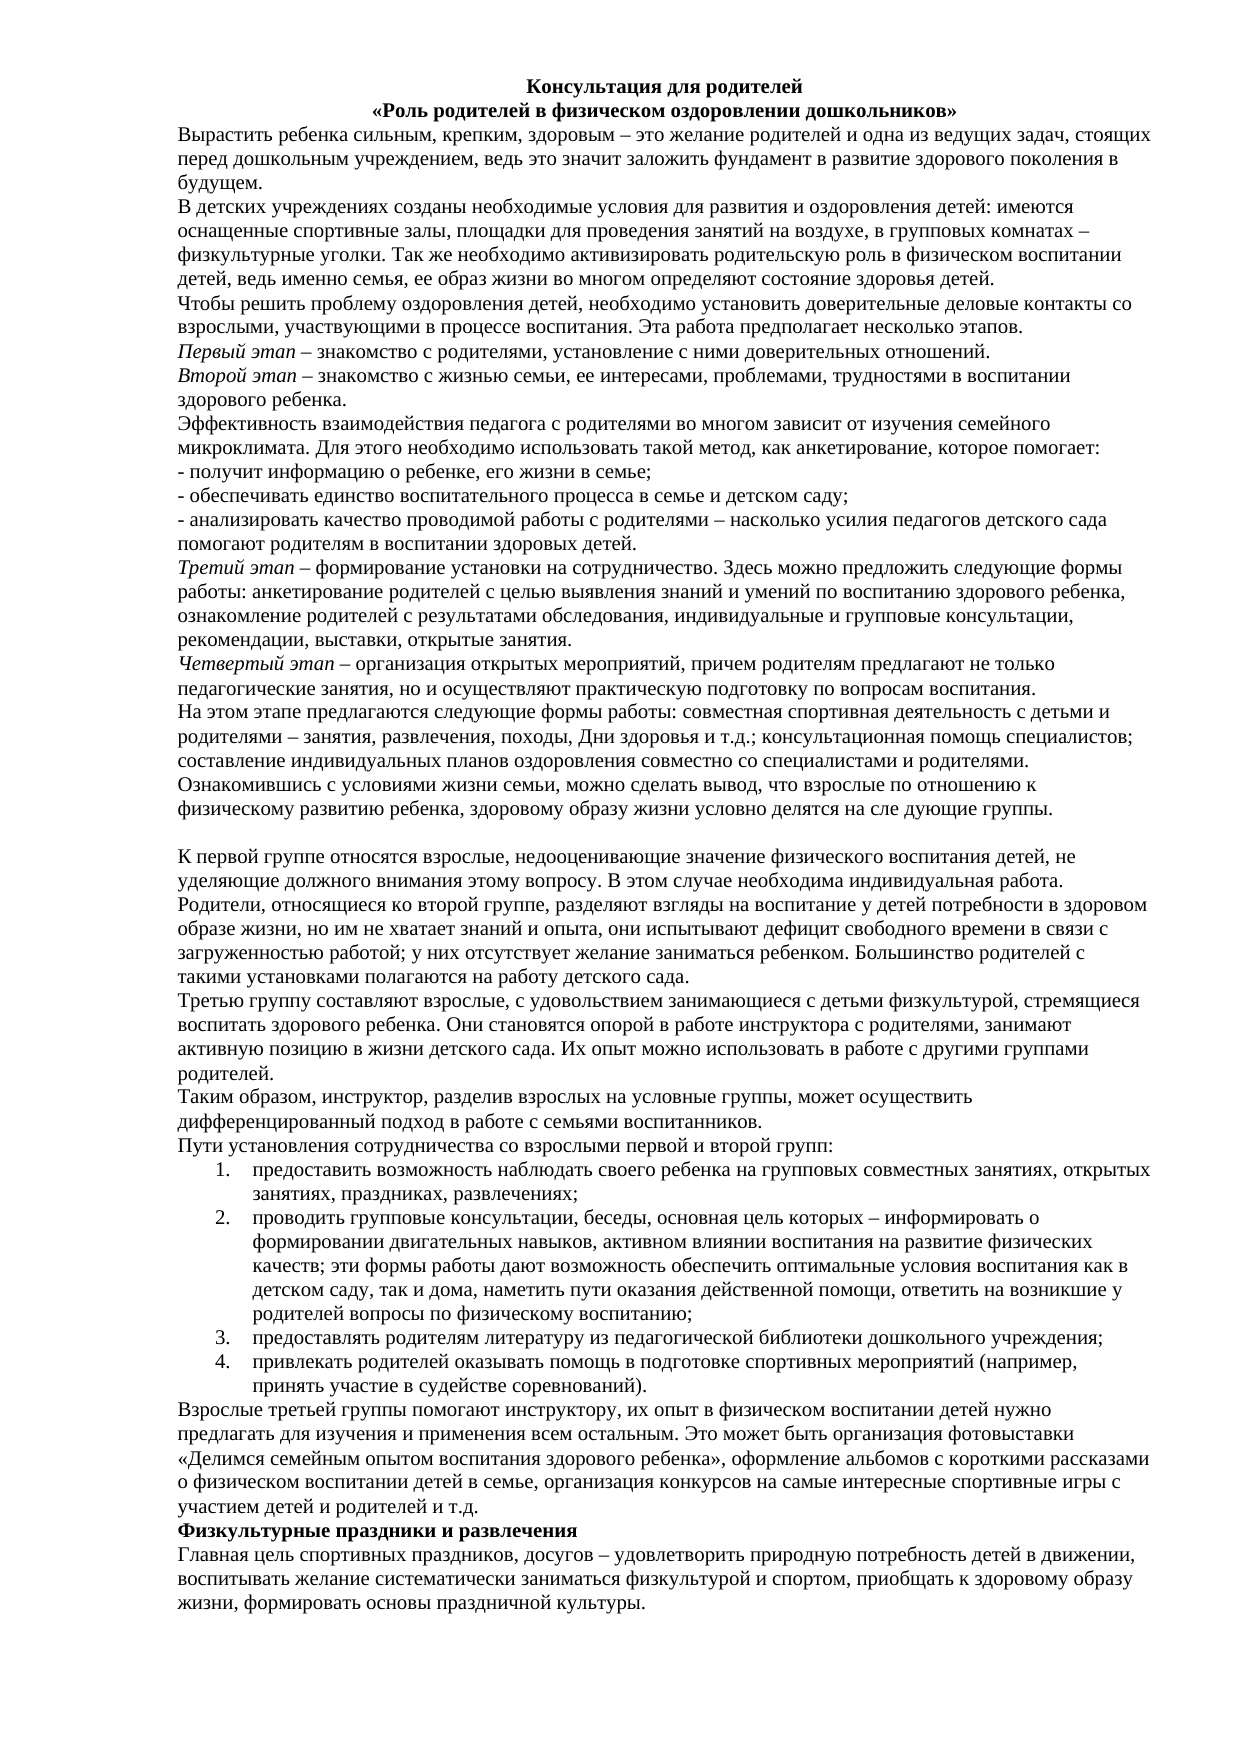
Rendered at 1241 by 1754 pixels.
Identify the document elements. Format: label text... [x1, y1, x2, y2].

text Первый этап – знакомство с родителями, установление с ними доверительных отношений. [177, 338, 1152, 363]
text Эффективность взаимодействия педагога с родителями во многом зависит от изучения семейного микроклимата. Для этого необходимо использовать такой метод, как анкетирование, которое помогает: [177, 411, 1152, 459]
text Вырастить ребенка сильным, крепким, здоровым – это желание родителей и одна из ведущих задач, стоящих перед дошкольным учреждением, ведь это значит заложить фундамент в развитие здорового поколения в будущем. [177, 122, 1152, 194]
list привлекать родителей оказывать помощь в подготовке спортивных мероприятий (например, принять участие в судействе соревнований). [215, 1349, 1152, 1397]
text На этом этапе предлагаются следующие формы работы: совместная спортивная деятельность с детьми и родителями – занятия, развлечения, походы, Дни здоровья и т.д.; консультационная помощь специалистов; составление индивидуальных планов оздоровления совместно со специалистами и родителями. [177, 699, 1152, 772]
list проводить групповые консультации, беседы, основная цель которых – информировать о формировании двигательных навыков, активном влиянии воспитания на развитие физических качеств; эти формы работы дают возможность обеспечить оптимальные условия воспитания как в детском саду, так и дома, наметить пути оказания действенной помощи, ответить на возникшие у родителей вопросы по физическому воспитанию; [215, 1205, 1152, 1325]
text Консультация для родителей [177, 74, 1152, 98]
text В детских учреждениях созданы необходимые условия для развития и оздоровления детей: имеются оснащенные спортивные залы, площадки для проведения занятий на воздухе, в групповых комнатах – физкультурные уголки. Так же необходимо активизировать родительскую роль в физическом воспитании детей, ведь именно семья, ее образ жизни во многом определяют состояние здоровья детей. [177, 194, 1152, 290]
text Родители, относящиеся ко второй группе, разделяют взгляды на воспитание у детей потребности в здоровом образе жизни, но им не хватает знаний и опыта, они испытывают дефицит свободного времени в связи с загруженностью работой; у них отсутствует желание заниматься ребенком. Большинство родителей с такими установками полагаются на работу детского сада. [177, 892, 1152, 988]
text Третью группу составляют взрослые, с удовольствием занимающиеся с детьми физкультурой, стремящиеся воспитать здорового ребенка. Они становятся опорой в работе инструктора с родителями, занимают активную позицию в жизни детского сада. Их опыт можно использовать в работе с другими группами родителей. [177, 988, 1152, 1084]
text Взрослые третьей группы помогают инструктору, их опыт в физическом воспитании детей нужно предлагать для изучения и применения всем остальным. Это может быть организация фотовыставки «Делимся семейным опытом воспитания здорового ребенка», оформление альбомов с короткими рассказами о физическом воспитании детей в семье, организация конкурсов на самые интересные спортивные игры с участием детей и родителей и т.д. [177, 1397, 1152, 1518]
text Чтобы решить проблему оздоровления детей, необходимо установить доверительные деловые контакты со взрослыми, участвующими в процессе воспитания. Эта работа предполагает несколько этапов. [177, 290, 1152, 338]
text - получит информацию о ребенке, его жизни в семье; [177, 459, 1152, 483]
text «Роль родителей в физическом оздоровлении дошкольников» [177, 98, 1152, 122]
text - обеспечивать единство воспитательного процесса в семье и детском саду; [177, 483, 1152, 507]
text Главная цель спортивных праздников, досугов – удовлетворить природную потребность детей в движении, воспитывать желание систематически заниматься физкультурой и спортом, приобщать к здоровому образу жизни, формировать основы праздничной культуры. [177, 1542, 1152, 1614]
text Второй этап – знакомство с жизнью семьи, ее интересами, проблемами, трудностями в воспитании здорового ребенка. [177, 363, 1152, 411]
text Пути установления сотрудничества со взрослыми первой и второй групп: [177, 1133, 1152, 1157]
text Физкультурные праздники и развлечения [177, 1518, 1152, 1542]
text К первой группе относятся взрослые, недооценивающие значение физического воспитания детей, не уделяющие должного внимания этому вопросу. В этом случае необходима индивидуальная работа. [177, 844, 1152, 892]
text Таким образом, инструктор, разделив взрослых на условные группы, может осуществить дифференцированный подход в работе с семьями воспитанников. [177, 1084, 1152, 1133]
text Ознакомившись с условиями жизни семьи, можно сделать вывод, что взрослые по отношению к физическому развитию ребенка, здоровому образу жизни условно делятся на сле дующие группы. [177, 772, 1152, 820]
text Четвертый этап – организация открытых мероприятий, причем родителям предлагают не только педагогические занятия, но и осуществляют практическую подготовку по вопросам воспитания. [177, 651, 1152, 699]
list предоставлять родителям литературу из педагогической библиотеки дошкольного учреждения; [215, 1325, 1152, 1349]
list предоставить возможность наблюдать своего ребенка на групповых совместных занятиях, открытых занятиях, праздниках, развлечениях; [215, 1157, 1152, 1205]
text - анализировать качество проводимой работы с родителями – насколько усилия педагогов детского сада помогают родителям в воспитании здоровых детей. [177, 507, 1152, 555]
text Третий этап – формирование установки на сотрудничество. Здесь можно предложить следующие формы работы: анкетирование родителей с целью выявления знаний и умений по воспитанию здорового ребенка, ознакомление родителей с результатами обследования, индивидуальные и групповые консультации, рекомендации, выставки, открытые занятия. [177, 555, 1152, 651]
